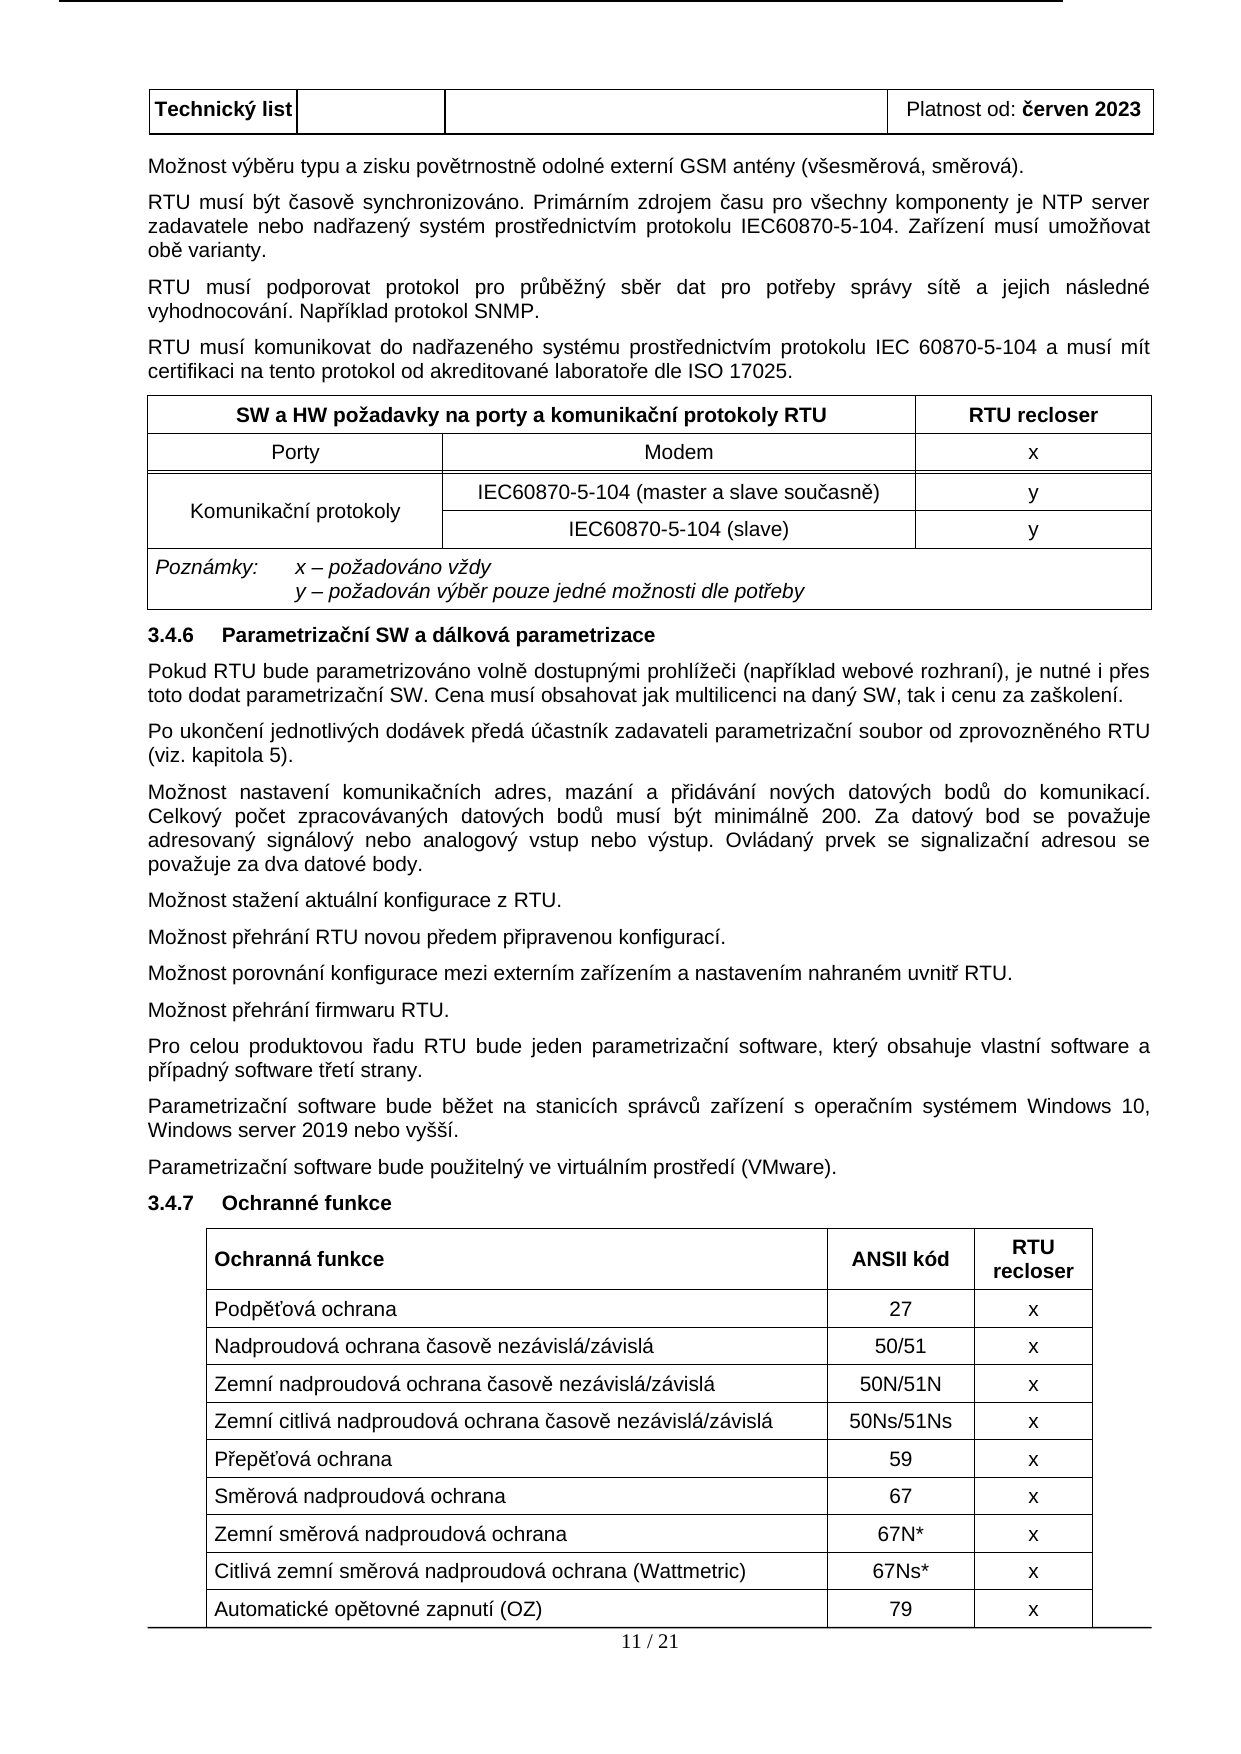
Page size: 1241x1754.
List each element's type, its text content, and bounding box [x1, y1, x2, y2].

text Možnost nastavení komunikačních adres, mazání a přidávání nových datových bodů do komunikací. Celkový počet zpracovávaných datových bodů musí být minimálně 200. Za datový bod se považuje adresovaný signálový nebo analogový vstup nebo výstup. Ovládaný prvek se signalizační adresou se považuje za dva datové body. [148, 780, 1152, 876]
table_cell 50/51 [828, 1328, 974, 1364]
table_cell Porty [148, 434, 442, 470]
table_header RTU recloser [975, 1229, 1092, 1289]
table_cell x [916, 434, 1151, 470]
table_cell IEC60870-5-104 (slave) [443, 511, 915, 547]
text Pokud RTU bude parametrizováno volně dostupnými prohlížeči (například webové rozhraní), je nutné i přes toto dodat parametrizační SW. Cena musí obsahovat jak multilicenci na daný SW, tak i cenu za zaškolení. [148, 659, 1152, 707]
table_cell IEC60870-5-104 (master a slave současně) [443, 474, 915, 510]
text Možnost stažení aktuální konfigurace z RTU. [148, 888, 1152, 912]
table_cell 50N/51N [828, 1365, 974, 1402]
table_cell 27 [828, 1290, 974, 1327]
table_header SW a HW požadavky na porty a komunikační protokoly RTU [148, 396, 915, 433]
table_cell Zemní nadproudová ochrana časově nezávislá/závislá [207, 1365, 827, 1402]
table_cell x [975, 1365, 1092, 1402]
table_cell Automatické opětovné zapnutí (OZ) [207, 1590, 827, 1627]
table_cell x [975, 1290, 1092, 1327]
table_header RTU recloser [916, 396, 1151, 433]
table_cell Zemní citlivá nadproudová ochrana časově nezávislá/závislá [207, 1403, 827, 1439]
table_cell Komunikační protokoly [148, 474, 442, 547]
table_cell x [975, 1403, 1092, 1439]
list Ochranné funkce [148, 1191, 1152, 1215]
table_cell Modem [443, 434, 915, 470]
text Možnost výběru typu a zisku povětrnostně odolné externí GSM antény (všesměrová, směrová). [148, 154, 1152, 178]
table_cell 67 [828, 1478, 974, 1514]
text Parametrizační software bude použitelný ve virtuálním prostředí (VMware). [148, 1155, 1152, 1179]
text Možnost přehrání RTU novou předem připravenou konfigurací. [148, 924, 1152, 948]
table_cell y [916, 511, 1151, 547]
text RTU musí podporovat protokol pro průběžný sběr dat pro potřeby správy sítě a jejich následné vyhodnocování. Například protokol SNMP. [148, 274, 1152, 322]
table_header Ochranná funkce [207, 1229, 827, 1289]
text Po ukončení jednotlivých dodávek předá účastník zadavateli parametrizační soubor od zprovozněného RTU (viz. kapitola 5). [148, 719, 1152, 767]
text Možnost přehrání firmwaru RTU. [148, 997, 1152, 1021]
table_cell x [975, 1440, 1092, 1477]
text Možnost porovnání konfigurace mezi externím zařízením a nastavením nahraném uvnitř RTU. [148, 961, 1152, 985]
table_cell x [975, 1553, 1092, 1589]
text Pro celou produktovou řadu RTU bude jeden parametrizační software, který obsahuje vlastní software a případný software třetí strany. [148, 1034, 1152, 1082]
table_cell 50Ns/51Ns [828, 1403, 974, 1439]
table_cell x [975, 1515, 1092, 1552]
table_cell 59 [828, 1440, 974, 1477]
table_cell x [975, 1478, 1092, 1514]
table_cell Poznámky: x – požadováno vždy y – požadován výběr pouze jedné možnosti dle potřeby [148, 549, 1151, 609]
table_cell Nadproudová ochrana časově nezávislá/závislá [207, 1328, 827, 1364]
table_cell Směrová nadproudová ochrana [207, 1478, 827, 1514]
table_cell x [975, 1328, 1092, 1364]
table_cell x [975, 1590, 1092, 1627]
table_header ANSII kód [828, 1229, 974, 1289]
table_cell Přepěťová ochrana [207, 1440, 827, 1477]
text RTU musí být časově synchronizováno. Primárním zdrojem času pro všechny komponenty je NTP server zadavatele nebo nadřazený systém prostřednictvím protokolu IEC60870-5-104. Zařízení musí umožňovat obě varianty. [148, 190, 1152, 262]
table_cell Citlivá zemní směrová nadproudová ochrana (Wattmetric) [207, 1553, 827, 1589]
table_cell 67Ns* [828, 1553, 974, 1589]
table_cell 67N* [828, 1515, 974, 1552]
table_cell 79 [828, 1590, 974, 1627]
text RTU musí komunikovat do nadřazeného systému prostřednictvím protokolu IEC 60870-5-104 a musí mít certifikaci na tento protokol od akreditované laboratoře dle ISO 17025. [148, 335, 1152, 383]
table_cell y [916, 474, 1151, 510]
text Parametrizační software bude běžet na stanicích správců zařízení s operačním systémem Windows 10, Windows server 2019 nebo vyšší. [148, 1094, 1152, 1142]
table_cell Podpěťová ochrana [207, 1290, 827, 1327]
list Parametrizační SW a dálková parametrizace [148, 622, 1152, 646]
table_cell Zemní směrová nadproudová ochrana [207, 1515, 827, 1552]
